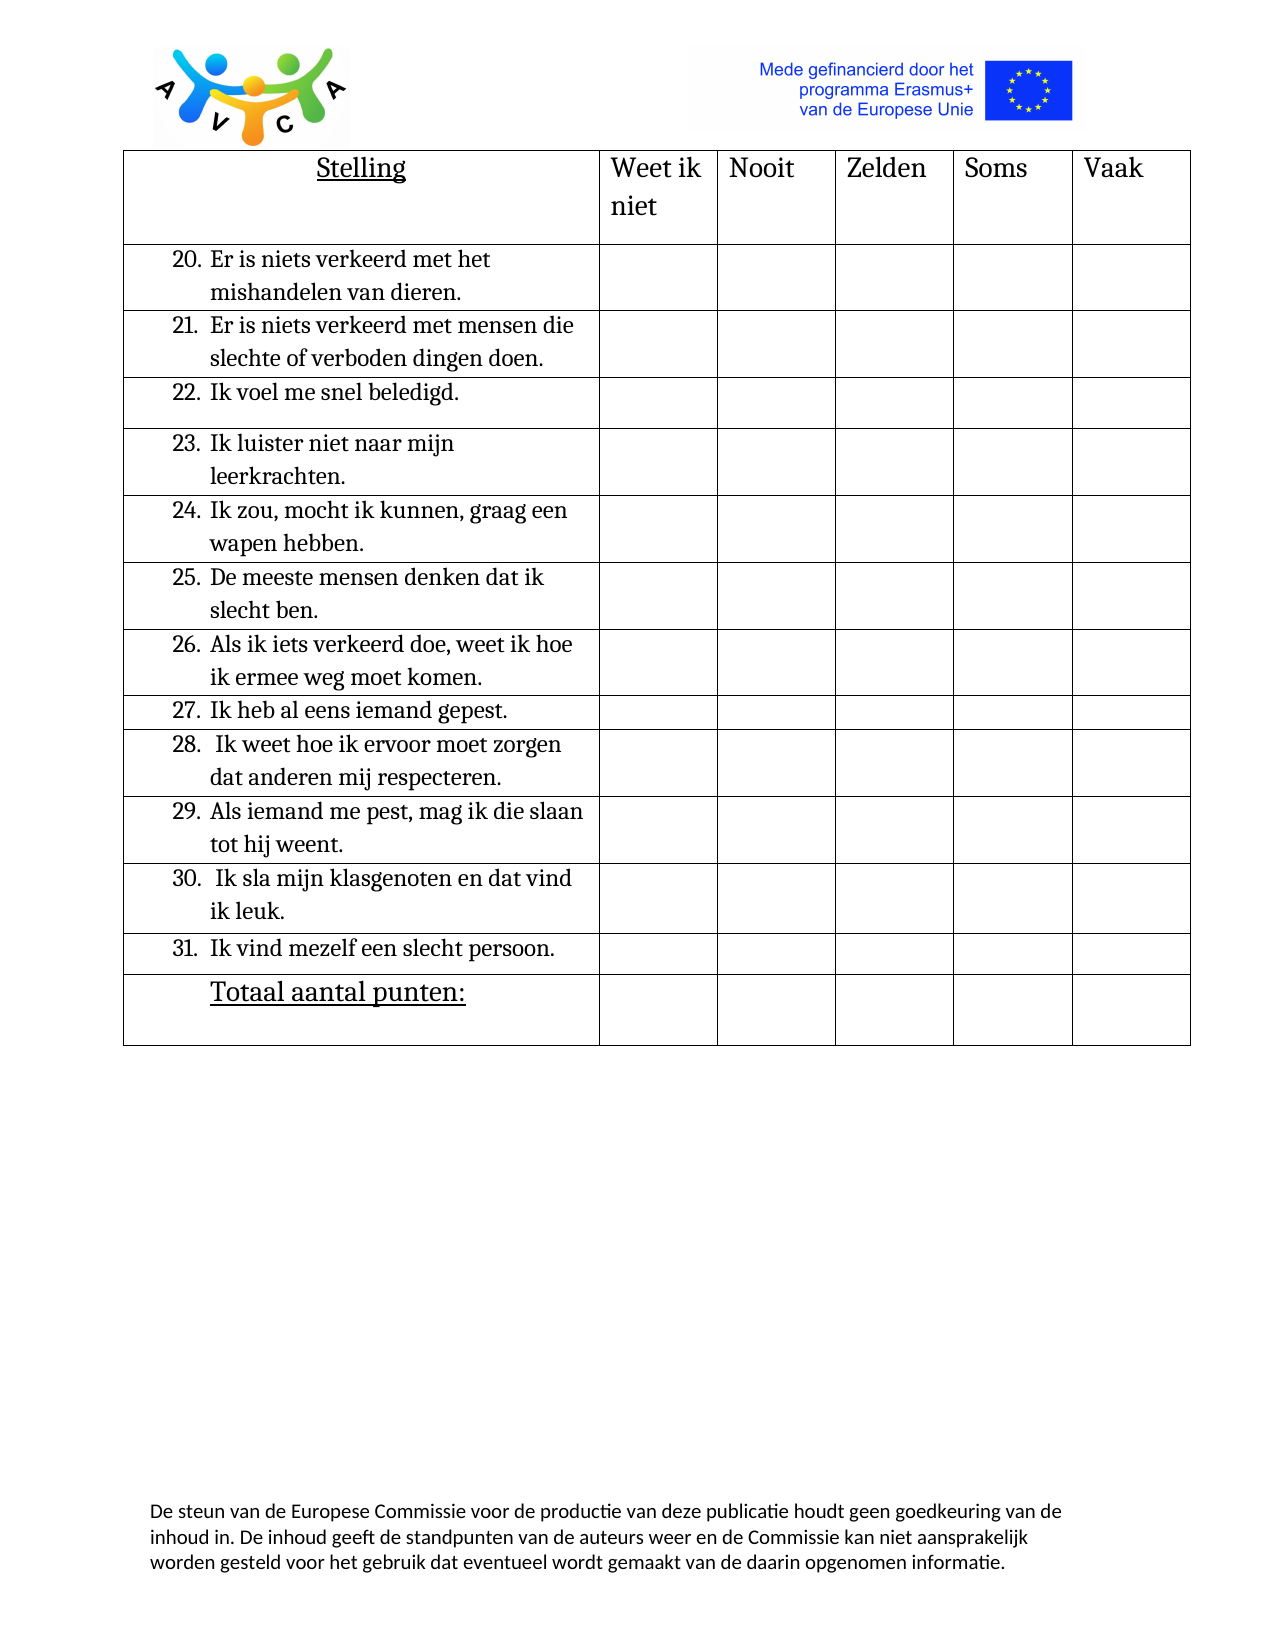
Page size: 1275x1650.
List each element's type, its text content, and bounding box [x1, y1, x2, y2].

table_cell [954, 378, 1072, 428]
table_cell [600, 934, 717, 974]
table_cell [954, 934, 1072, 974]
table_cell [954, 797, 1072, 862]
table_cell [718, 311, 835, 377]
table_cell [718, 630, 835, 695]
table_cell Ik vind mezelf een slecht persoon. [124, 934, 599, 974]
table_cell [1073, 630, 1190, 695]
table_cell [836, 934, 953, 974]
table_cell [1073, 934, 1190, 974]
table_cell [600, 245, 717, 310]
table_cell [718, 864, 835, 933]
table_cell [718, 496, 835, 562]
table_cell [836, 864, 953, 933]
table_cell [1073, 378, 1190, 428]
table_cell [600, 696, 717, 729]
table_cell [954, 730, 1072, 796]
table_cell Ik sla mijn klasgenoten en dat vind ik leuk. [124, 864, 599, 933]
table_header Stelling [124, 151, 599, 244]
picture [687, 46, 1086, 132]
table_cell Als iemand me pest, mag ik die slaan tot hij weent. [124, 797, 599, 862]
table_cell [1073, 696, 1190, 729]
table_cell [600, 730, 717, 796]
table_cell [836, 975, 953, 1044]
table_cell [718, 797, 835, 862]
table_cell [718, 245, 835, 310]
table_cell [1073, 797, 1190, 862]
table_cell Ik zou, mocht ik kunnen, graag een wapen hebben. [124, 496, 599, 562]
table_cell [600, 429, 717, 495]
table_header Zelden [836, 151, 953, 244]
table_cell [600, 563, 717, 628]
table_cell De meeste mensen denken dat ik slecht ben. [124, 563, 599, 628]
table_cell [836, 696, 953, 729]
table_cell [836, 730, 953, 796]
table_cell [600, 378, 717, 428]
table_cell [954, 696, 1072, 729]
table_cell Totaal aantal punten: [124, 975, 599, 1044]
table_cell [600, 311, 717, 377]
table_header Nooit [718, 151, 835, 244]
table_cell [836, 378, 953, 428]
table_cell [836, 311, 953, 377]
table_cell [954, 311, 1072, 377]
table_cell [718, 934, 835, 974]
table_cell [836, 563, 953, 628]
table_cell [1073, 563, 1190, 628]
table_cell [836, 429, 953, 495]
table_cell [836, 245, 953, 310]
table_cell [954, 864, 1072, 933]
picture [153, 46, 350, 150]
table_cell [954, 429, 1072, 495]
table_cell Ik weet hoe ik ervoor moet zorgen dat anderen mij respecteren. [124, 730, 599, 796]
table_cell [718, 975, 835, 1044]
table_cell [836, 797, 953, 862]
table_header Weet ik niet [600, 151, 717, 244]
table_cell [954, 975, 1072, 1044]
table_cell [718, 563, 835, 628]
table_cell Ik luister niet naar mijn leerkrachten. [124, 429, 599, 495]
table_cell [718, 730, 835, 796]
table_cell Ik heb al eens iemand gepest. [124, 696, 599, 729]
table_cell [1073, 730, 1190, 796]
table_cell [600, 797, 717, 862]
table_header Soms [954, 151, 1072, 244]
table_cell [718, 429, 835, 495]
table_cell [1073, 864, 1190, 933]
table_cell [600, 975, 717, 1044]
table_cell [718, 378, 835, 428]
table_cell [954, 245, 1072, 310]
table_cell Er is niets verkeerd met mensen die slechte of verboden dingen doen. [124, 311, 599, 377]
table_cell [1073, 496, 1190, 562]
table_cell [600, 864, 717, 933]
table_cell [954, 496, 1072, 562]
table_cell [600, 496, 717, 562]
table_cell [954, 630, 1072, 695]
table_cell [1073, 429, 1190, 495]
table_cell [954, 563, 1072, 628]
table_cell [1073, 245, 1190, 310]
table_cell [600, 630, 717, 695]
table_cell Ik voel me snel beledigd. [124, 378, 599, 428]
table_cell [1073, 311, 1190, 377]
table_cell [836, 630, 953, 695]
table_cell [1073, 975, 1190, 1044]
table_cell Er is niets verkeerd met het mishandelen van dieren. [124, 245, 599, 310]
table_cell Als ik iets verkeerd doe, weet ik hoe ik ermee weg moet komen. [124, 630, 599, 695]
table_cell [718, 696, 835, 729]
table_header Vaak [1073, 151, 1190, 244]
table_cell [836, 496, 953, 562]
